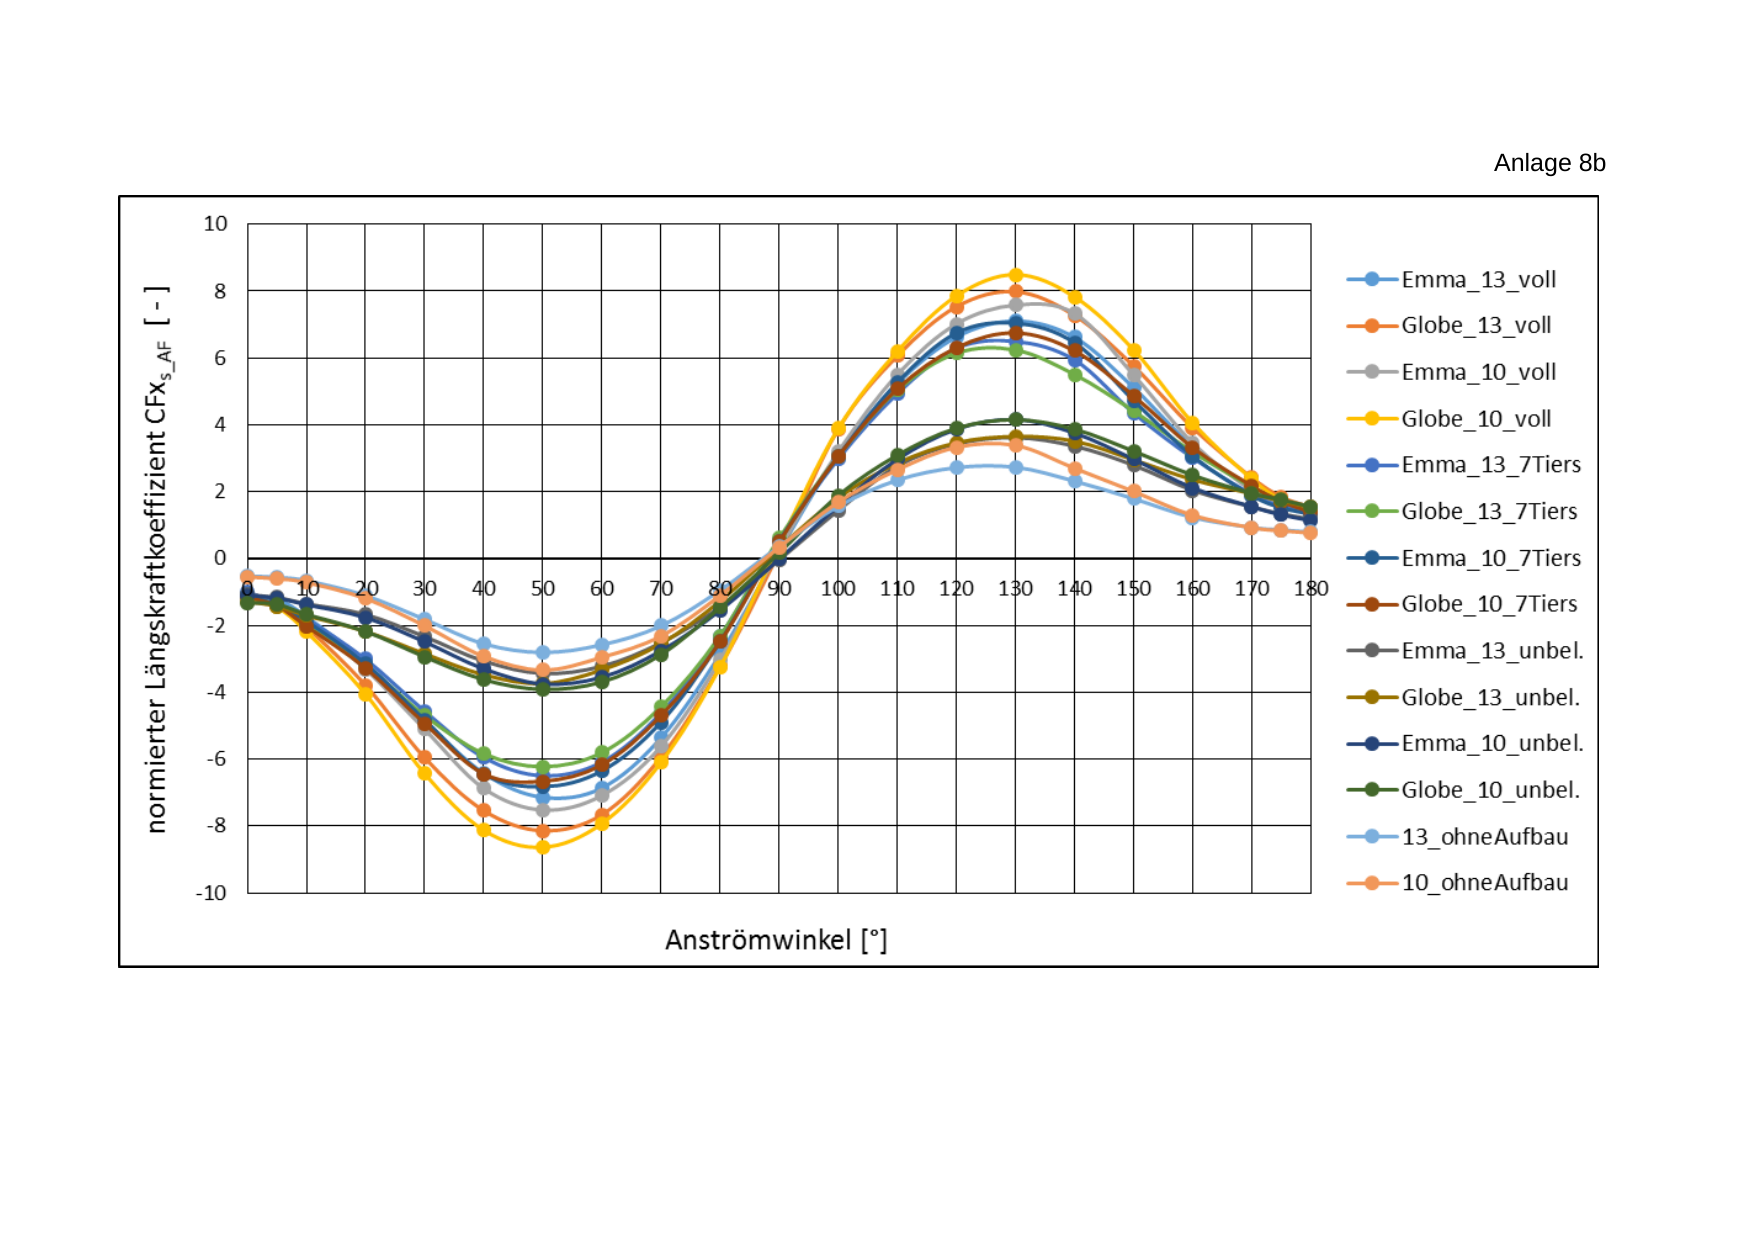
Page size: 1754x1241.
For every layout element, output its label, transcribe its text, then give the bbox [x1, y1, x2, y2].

picture [118, 195, 1599, 968]
text Anlage 8b [118, 148, 1606, 176]
